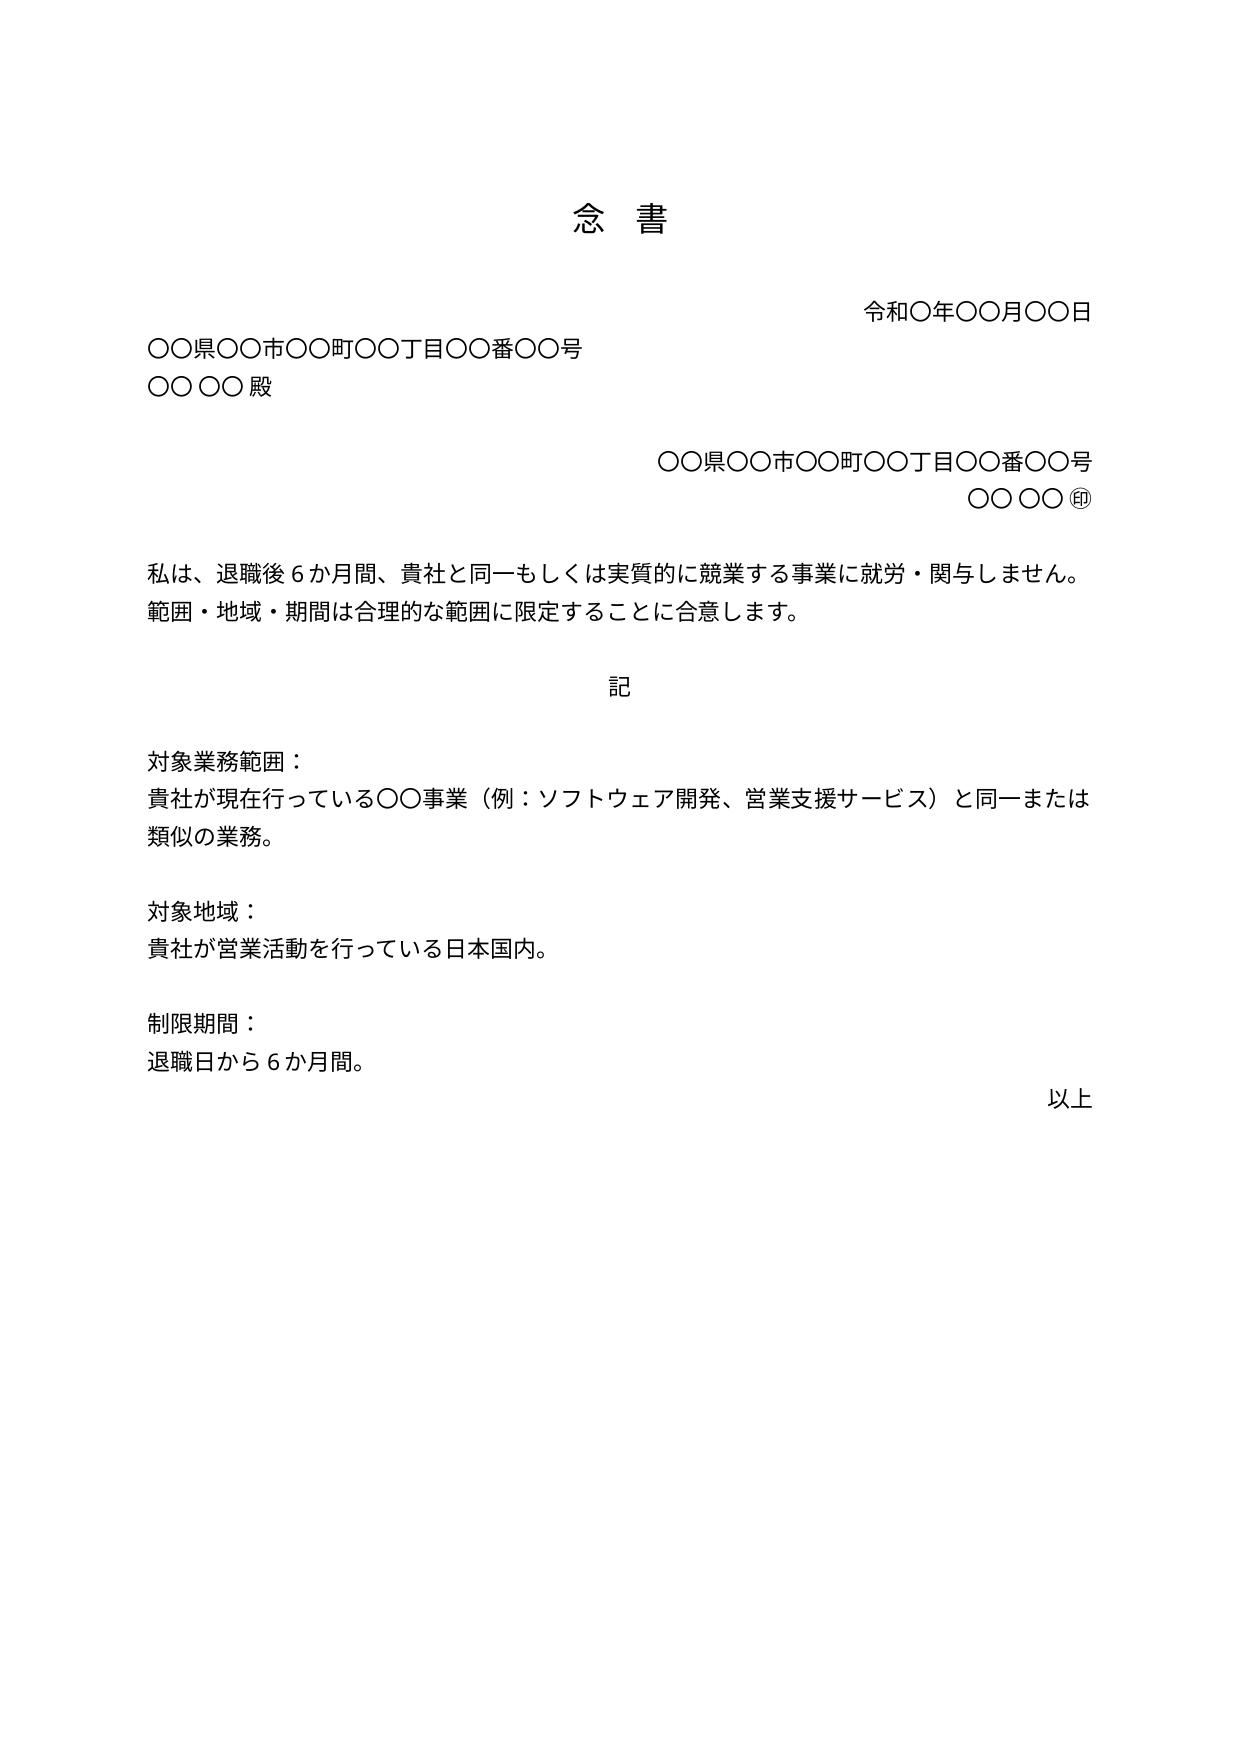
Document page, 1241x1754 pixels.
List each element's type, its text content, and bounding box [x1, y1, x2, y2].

text 対象地域： [148, 892, 1092, 929]
text 以上 [148, 1079, 1092, 1117]
text 念 書 [148, 179, 1092, 254]
text 私は、退職後6か月間、貴社と同一もしくは実質的に競業する事業に就労・関与しません。 範囲・地域・期間は合理的な範囲に限定することに合意します。 [148, 554, 1092, 629]
text 〇〇 〇〇 ㊞ [148, 479, 1092, 517]
text 記 [148, 667, 1092, 704]
text 〇〇県〇〇市〇〇町〇〇丁目〇〇番〇〇号 [148, 442, 1092, 479]
text 〇〇 〇〇 殿 [148, 367, 1092, 404]
text 貴社が営業活動を行っている日本国内。 [148, 929, 1092, 967]
text 退職日から6か月間。 [148, 1042, 1092, 1079]
text 貴社が現在行っている〇〇事業（例：ソフトウェア開発、営業支援サービス）と同一または類似の業務。 [148, 779, 1092, 854]
text 令和〇年〇〇月〇〇日 [148, 292, 1092, 329]
text 〇〇県〇〇市〇〇町〇〇丁目〇〇番〇〇号 [148, 329, 1092, 367]
text 制限期間： [148, 1004, 1092, 1042]
text 対象業務範囲： [148, 742, 1092, 779]
